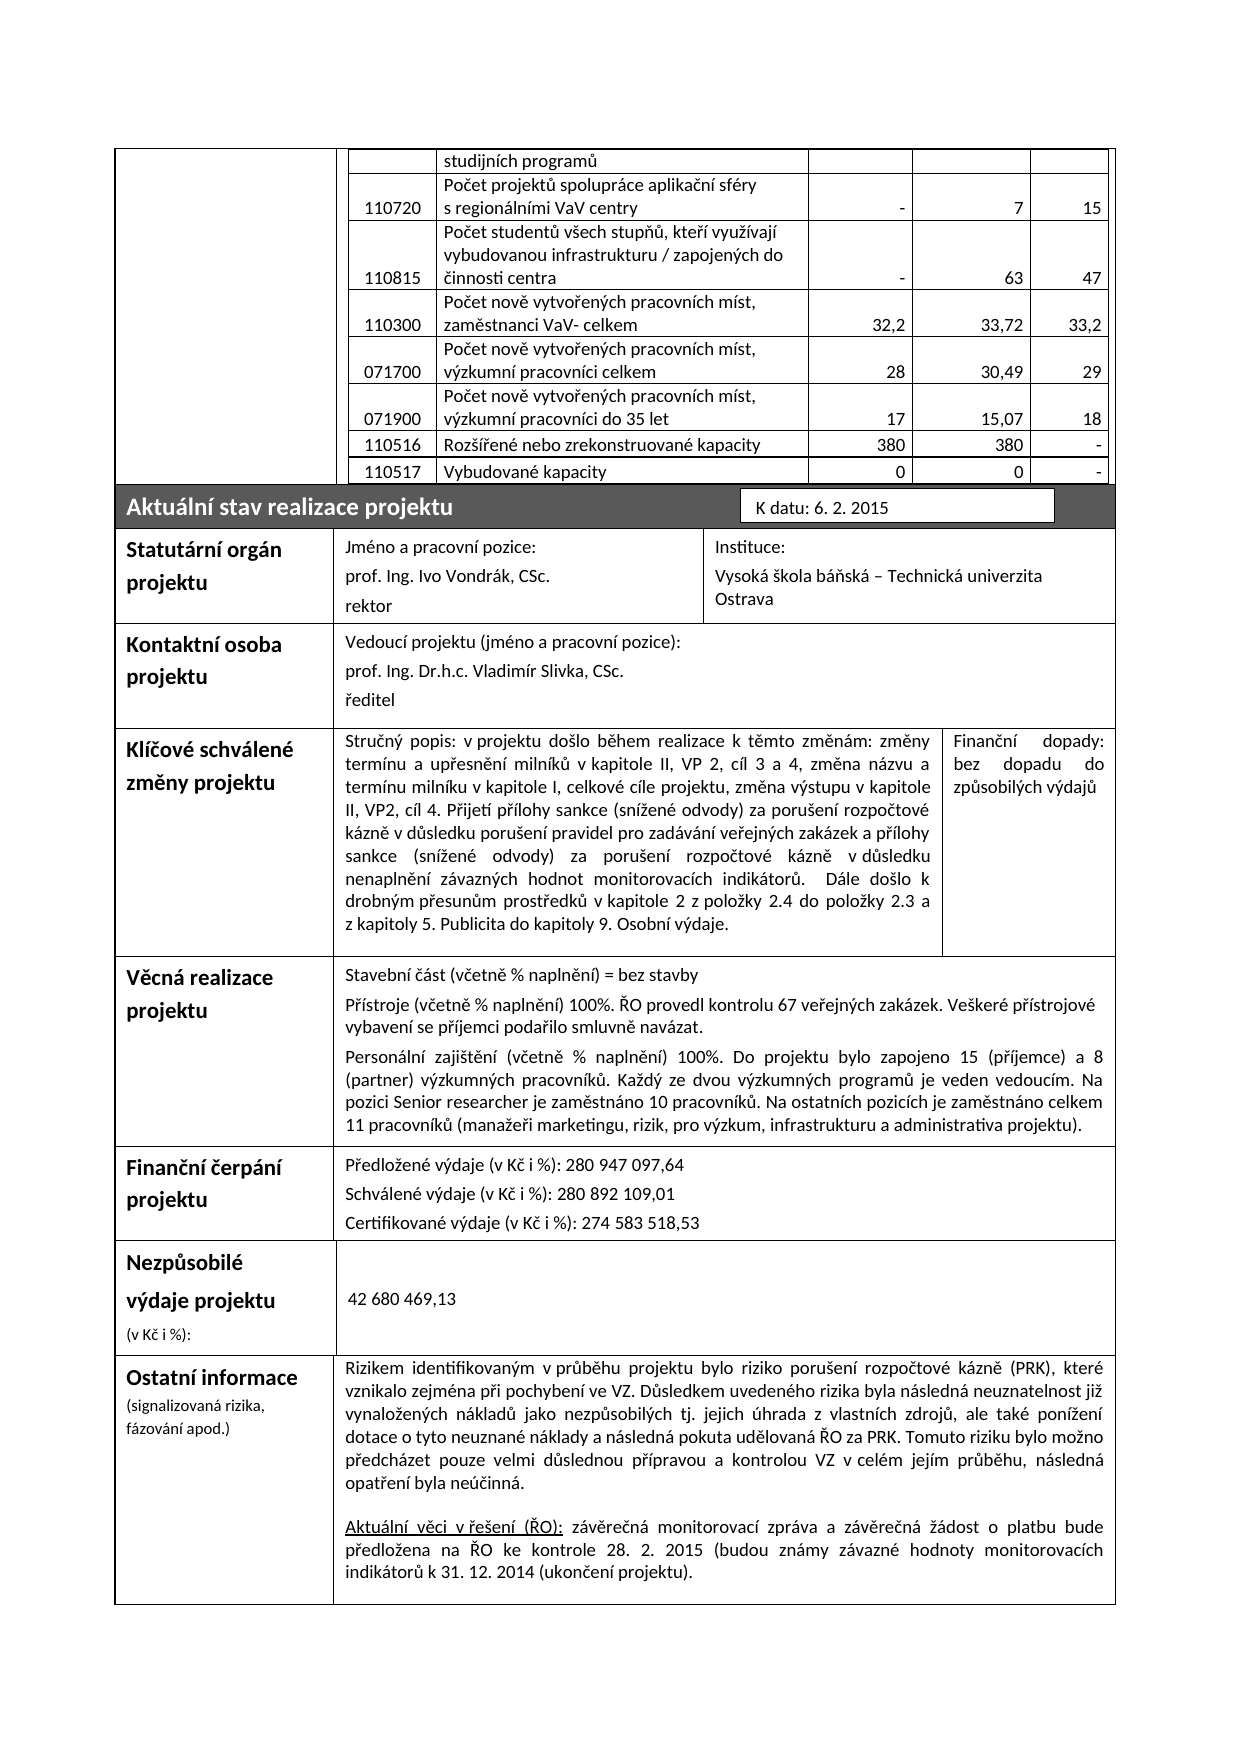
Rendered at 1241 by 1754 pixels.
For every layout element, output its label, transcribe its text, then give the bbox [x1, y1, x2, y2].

table_cell Věcná realizace projektu [116, 957, 333, 1146]
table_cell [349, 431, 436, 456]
table_cell Finanční čerpání projektu [116, 1147, 333, 1240]
table_cell Statutární orgán projektu [116, 529, 333, 623]
table_cell 42 680 469,13 [337, 1241, 1115, 1355]
table_cell Nezpůsobilé výdaje projektu (v Kč i %): [116, 1241, 336, 1355]
table_cell Stručný popis: v projektu došlo během realizace k těmto změnám: změny termínu a upřesnění milníků v kapitole II, VP 2, cíl 3 a 4, změna názvu a termínu milníku v kapitole I, celkové cíle projektu, změna výstupu v kapitole II, VP2, cíl 4. Přijetí přílohy sankce (snížené odvody) za porušení rozpočtové kázně v důsledku porušení pravidel pro zadávání veřejných zakázek a přílohy sankce (snížené odvody) za porušení rozpočtové kázně v důsledku nenaplnění závazných hodnot monitorovacích indikátorů. Dále došlo k drobným přesunům prostředků v kapitole 2 z položky 2.4 do položky 2.3 a z kapitoly 5. Publicita do kapitoly 9. Osobní výdaje. [334, 729, 942, 956]
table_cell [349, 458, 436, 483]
table_cell Vedoucí projektu (jméno a pracovní pozice): prof. Ing. Dr.h.c. Vladimír Slivka, CSc. ředitel [334, 624, 1115, 728]
table_cell Kontaktní osoba projektu [116, 624, 333, 728]
table_cell Předložené výdaje (v Kč i %): 280 947 097,64 Schválené výdaje (v Kč i %): 280 892 109,01 Certifikované výdaje (v Kč i %): 274 583 518,53 [334, 1147, 1115, 1240]
table_cell Rizikem identifikovaným v průběhu projektu bylo riziko porušení rozpočtové kázně (PRK), které vznikalo zejména při pochybení ve VZ. Důsledkem uvedeného rizika byla následná neuznatelnost již vynaložených nákladů jako nezpůsobilých tj. jejich úhrada z vlastních zdrojů, ale také ponížení dotace o tyto neuznané náklady a následná pokuta udělovaná ŘO za PRK. Tomuto riziku bylo možno předcházet pouze velmi důslednou přípravou a kontrolou VZ v celém jejím průběhu, následná opatření byla neúčinná. Aktuální věci v řešení (ŘO): závěrečná monitorovací zpráva a závěrečná žádost o platbu bude předložena na ŘO ke kontrole 28. 2. 2015 (budou známy závazné hodnoty monitorovacích indikátorů k 31. 12. 2014 (ukončení projektu). [334, 1356, 1115, 1604]
table_cell Klíčové schválené změny projektu [116, 729, 333, 956]
table_cell Aktuální stav realizace projektu [116, 485, 1115, 528]
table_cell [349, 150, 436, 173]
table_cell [116, 149, 336, 484]
table_cell Stavební část (včetně % naplnění) = bez stavby Přístroje (včetně % naplnění) 100%. ŘO provedl kontrolu 67 veřejných zakázek. Veškeré přístrojové vybavení se příjemci podařilo smluvně navázat. Personální zajištění (včetně % naplnění) 100%. Do projektu bylo zapojeno 15 (příjemce) a 8 (partner) výzkumných pracovníků. Každý ze dvou výzkumných programů je veden vedoucím. Na pozici Senior researcher je zaměstnáno 10 pracovníků. Na ostatních pozicích je zaměstnáno celkem 11 pracovníků (manažeři marketingu, rizik, pro výzkum, infrastrukturu a administrativa projektu). [334, 957, 1115, 1146]
table_cell Ostatní informace (signalizovaná rizika, fázování apod.) [116, 1356, 333, 1604]
table_cell Finanční dopady: bez dopadu do způsobilých výdajů [943, 729, 1115, 956]
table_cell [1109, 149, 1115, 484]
table_cell Jméno a pracovní pozice: prof. Ing. Ivo Vondrák, CSc. rektor [334, 529, 703, 623]
table_cell Instituce: Vysoká škola báňská – Technická univerzita Ostrava [704, 529, 1115, 623]
